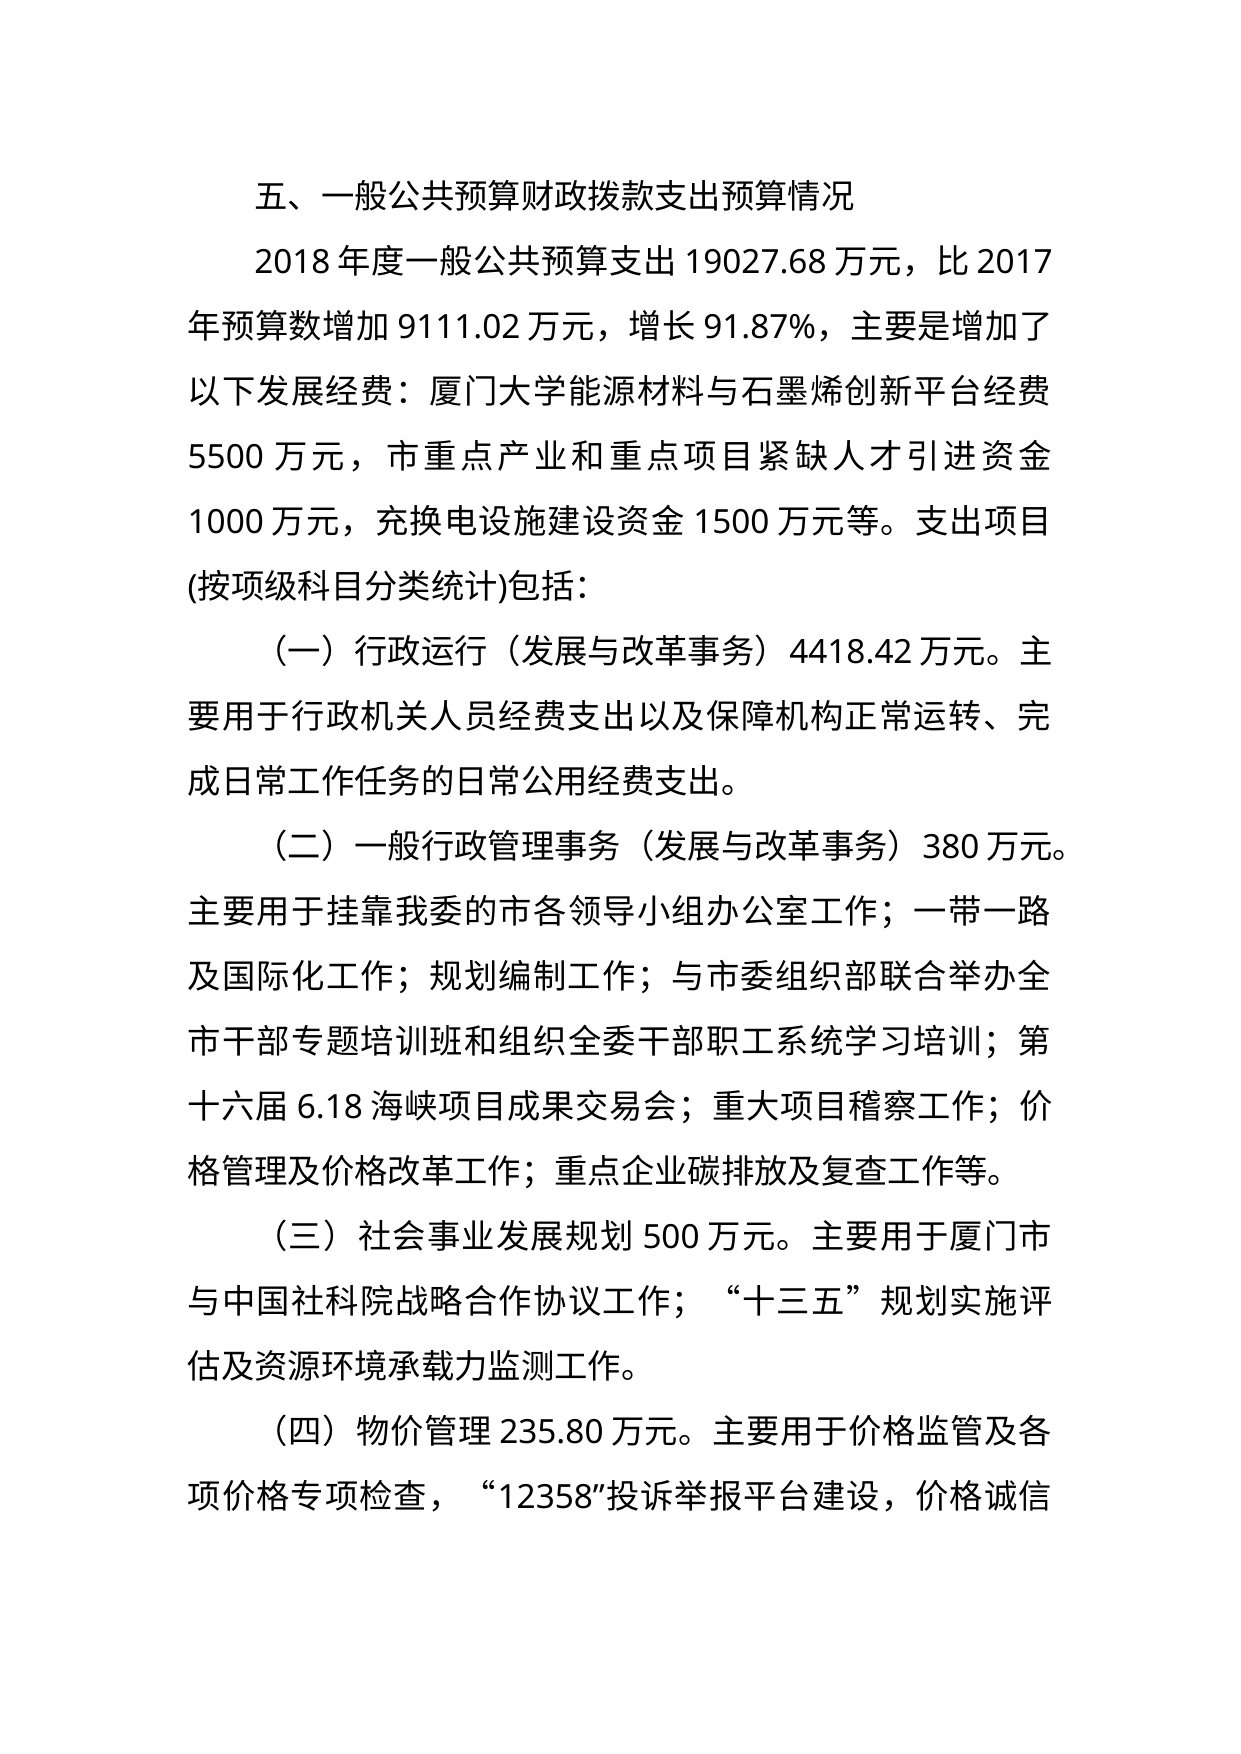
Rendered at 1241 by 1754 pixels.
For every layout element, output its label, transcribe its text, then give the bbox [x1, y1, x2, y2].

text 2018年度一般公共预算支出19027.68万元，比2017年预算数增加9111.02万元，增长91.87%，主要是增加了以下发展经费：厦门大学能源材料与石墨烯创新平台经费5500万元，市重点产业和重点项目紧缺人才引进资金1000万元，充换电设施建设资金1500万元等。支出项目(按项级科目分类统计)包括： [187, 227, 1053, 617]
text （二）一般行政管理事务（发展与改革事务）380万元。主要用于挂靠我委的市各领导小组办公室工作；一带一路及国际化工作；规划编制工作；与市委组织部联合举办全市干部专题培训班和组织全委干部职工系统学习培训；第十六届6.18海峡项目成果交易会；重大项目稽察工作；价格管理及价格改革工作；重点企业碳排放及复查工作等。 [187, 812, 1053, 1202]
text （一）行政运行（发展与改革事务）4418.42万元。主要用于行政机关人员经费支出以及保障机构正常运转、完成日常工作任务的日常公用经费支出。 [187, 617, 1053, 812]
text （三）社会事业发展规划500万元。主要用于厦门市与中国社科院战略合作协议工作；“十三五”规划实施评估及资源环境承载力监测工作。 [187, 1202, 1053, 1397]
text 五、一般公共预算财政拨款支出预算情况 [187, 162, 1053, 227]
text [187, 1397, 1053, 1527]
